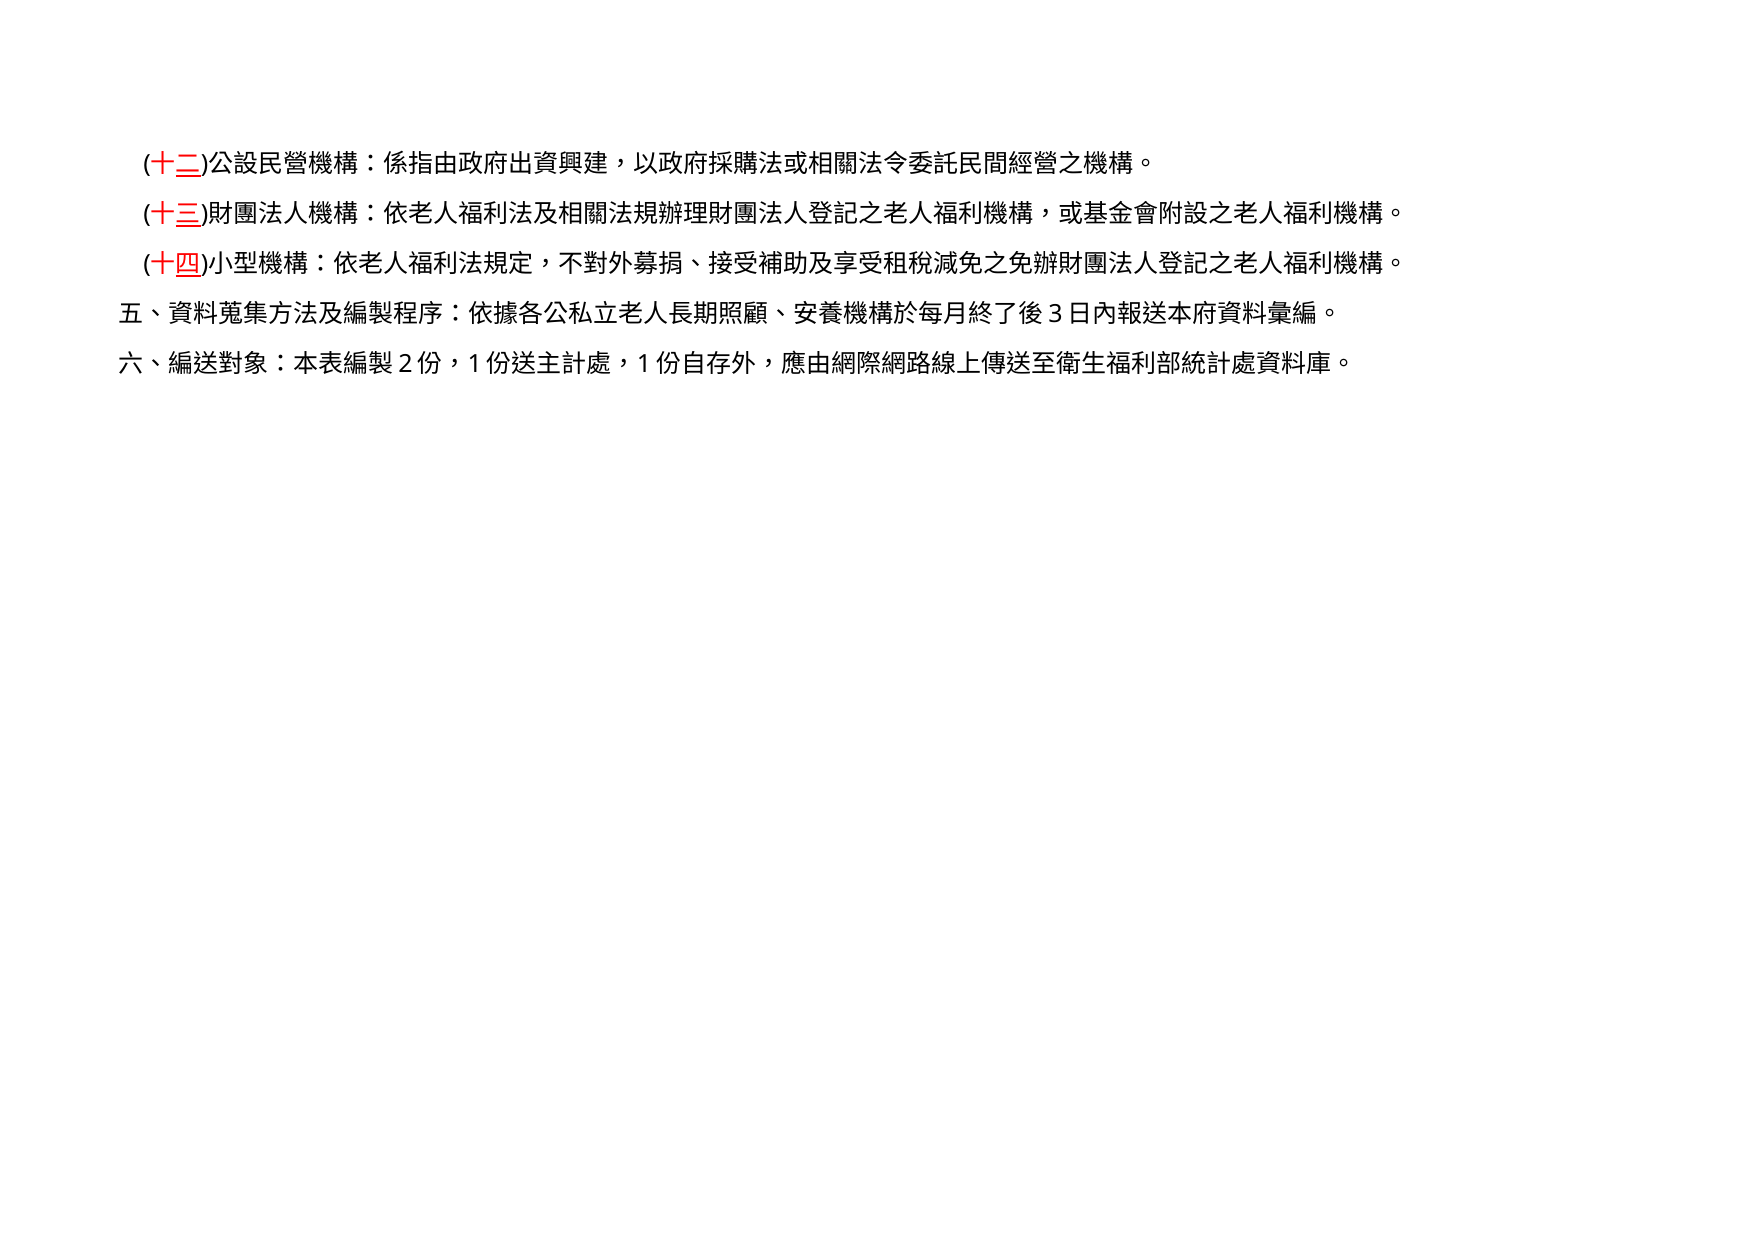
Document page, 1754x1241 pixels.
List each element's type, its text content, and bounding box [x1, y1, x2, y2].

text 六、編送對象：本表編製2份，1份送主計處，1份自存外，應由網際網路線上傳送至衛生福利部統計處資料庫。 [118, 333, 1636, 383]
text (十二)公設民營機構：係指由政府出資興建，以政府採購法或相關法令委託民間經營之機構。 [143, 133, 1636, 183]
text 五、資料蒐集方法及編製程序：依據各公私立老人長期照顧、安養機構於每月終了後3日內報送本府資料彙編。 [118, 283, 1636, 333]
text (十四)小型機構：依老人福利法規定，不對外募捐、接受補助及享受租稅減免之免辦財團法人登記之老人福利機構。 [143, 233, 1636, 283]
text (十三)財團法人機構：依老人福利法及相關法規辦理財團法人登記之老人福利機構，或基金會附設之老人福利機構。 [143, 183, 1636, 233]
